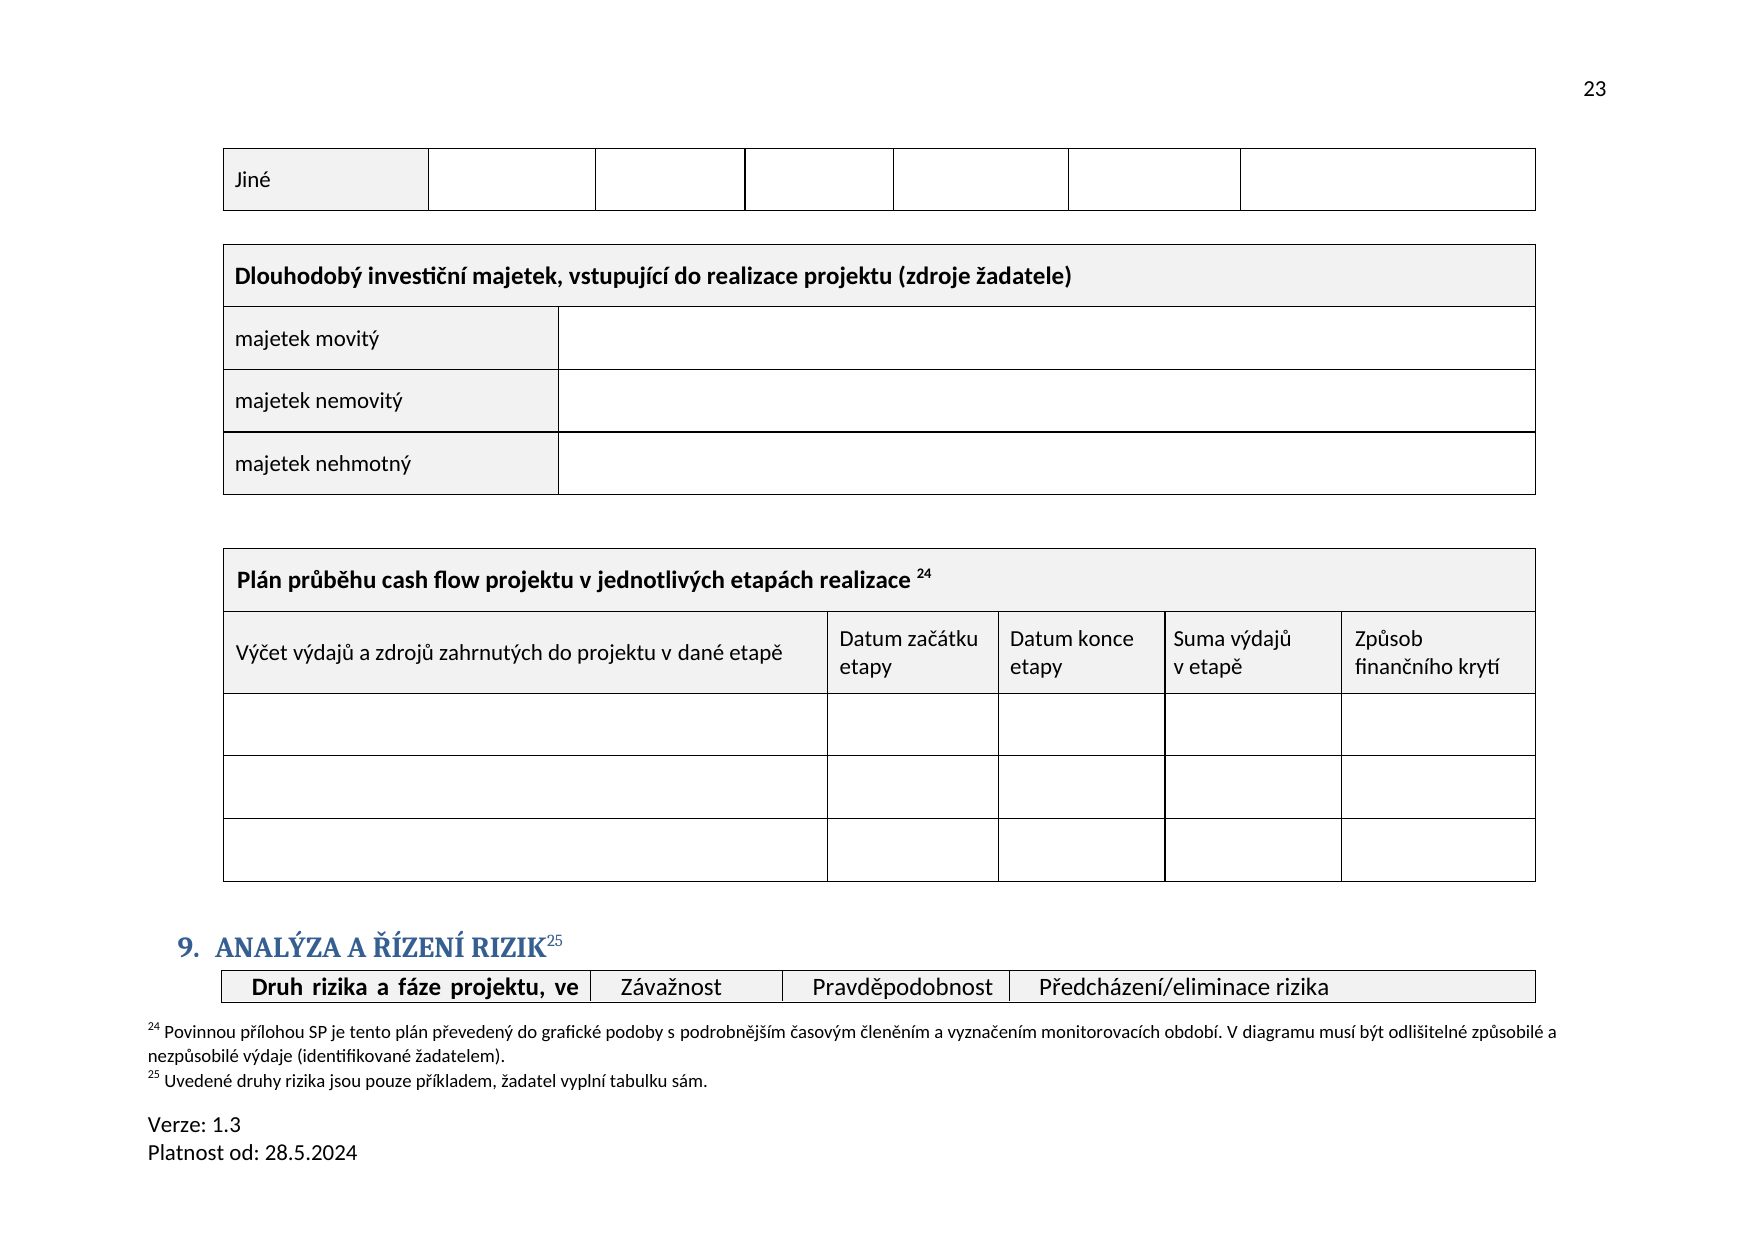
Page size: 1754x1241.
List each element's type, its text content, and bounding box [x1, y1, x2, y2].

table_cell [999, 694, 1164, 755]
table_cell [1069, 149, 1240, 210]
table_cell [828, 694, 998, 755]
table_cell Způsob finančního krytí [1342, 612, 1535, 693]
table_cell [1342, 756, 1535, 818]
table_cell [1166, 819, 1341, 881]
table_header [591, 971, 782, 1001]
table_cell [1342, 694, 1535, 755]
table_cell [999, 819, 1164, 881]
table_cell [559, 433, 1535, 494]
table_cell majetek nehmotný [224, 433, 558, 494]
table_cell [224, 756, 827, 818]
table_cell [828, 756, 998, 818]
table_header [1010, 971, 1535, 1001]
table_cell [429, 149, 595, 210]
table_cell Datum konce etapy [999, 612, 1164, 693]
table_header Dlouhodobý investiční majetek, vstupující do realizace projektu (zdroje žadatele) [224, 245, 1535, 306]
table_cell [1241, 149, 1535, 210]
table_cell [224, 694, 827, 755]
table_cell [1342, 819, 1535, 881]
table_cell Datum začátku etapy [828, 612, 998, 693]
table_cell Výčet výdajů a zdrojů zahrnutých do projektu v dané etapě [224, 612, 827, 693]
table_cell majetek nemovitý [224, 370, 558, 431]
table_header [222, 971, 590, 1001]
table_cell [999, 756, 1164, 818]
table_cell [596, 149, 744, 210]
table_cell Jiné [224, 149, 428, 210]
table_cell [828, 819, 998, 881]
table_cell [224, 819, 827, 881]
table_cell [559, 307, 1535, 369]
table_cell [559, 370, 1535, 431]
subtitle Analýza a řízení rizik [177, 932, 1606, 965]
table_cell majetek movitý [224, 307, 558, 369]
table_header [783, 971, 1009, 1001]
table_cell [1166, 756, 1341, 818]
table_cell Suma výdajů v etapě [1166, 612, 1341, 693]
table_header Plán průběhu cash flow projektu v jednotlivých etapách realizace [224, 549, 1535, 611]
table_cell [746, 149, 893, 210]
table_cell [894, 149, 1068, 210]
table_cell [1166, 694, 1341, 755]
